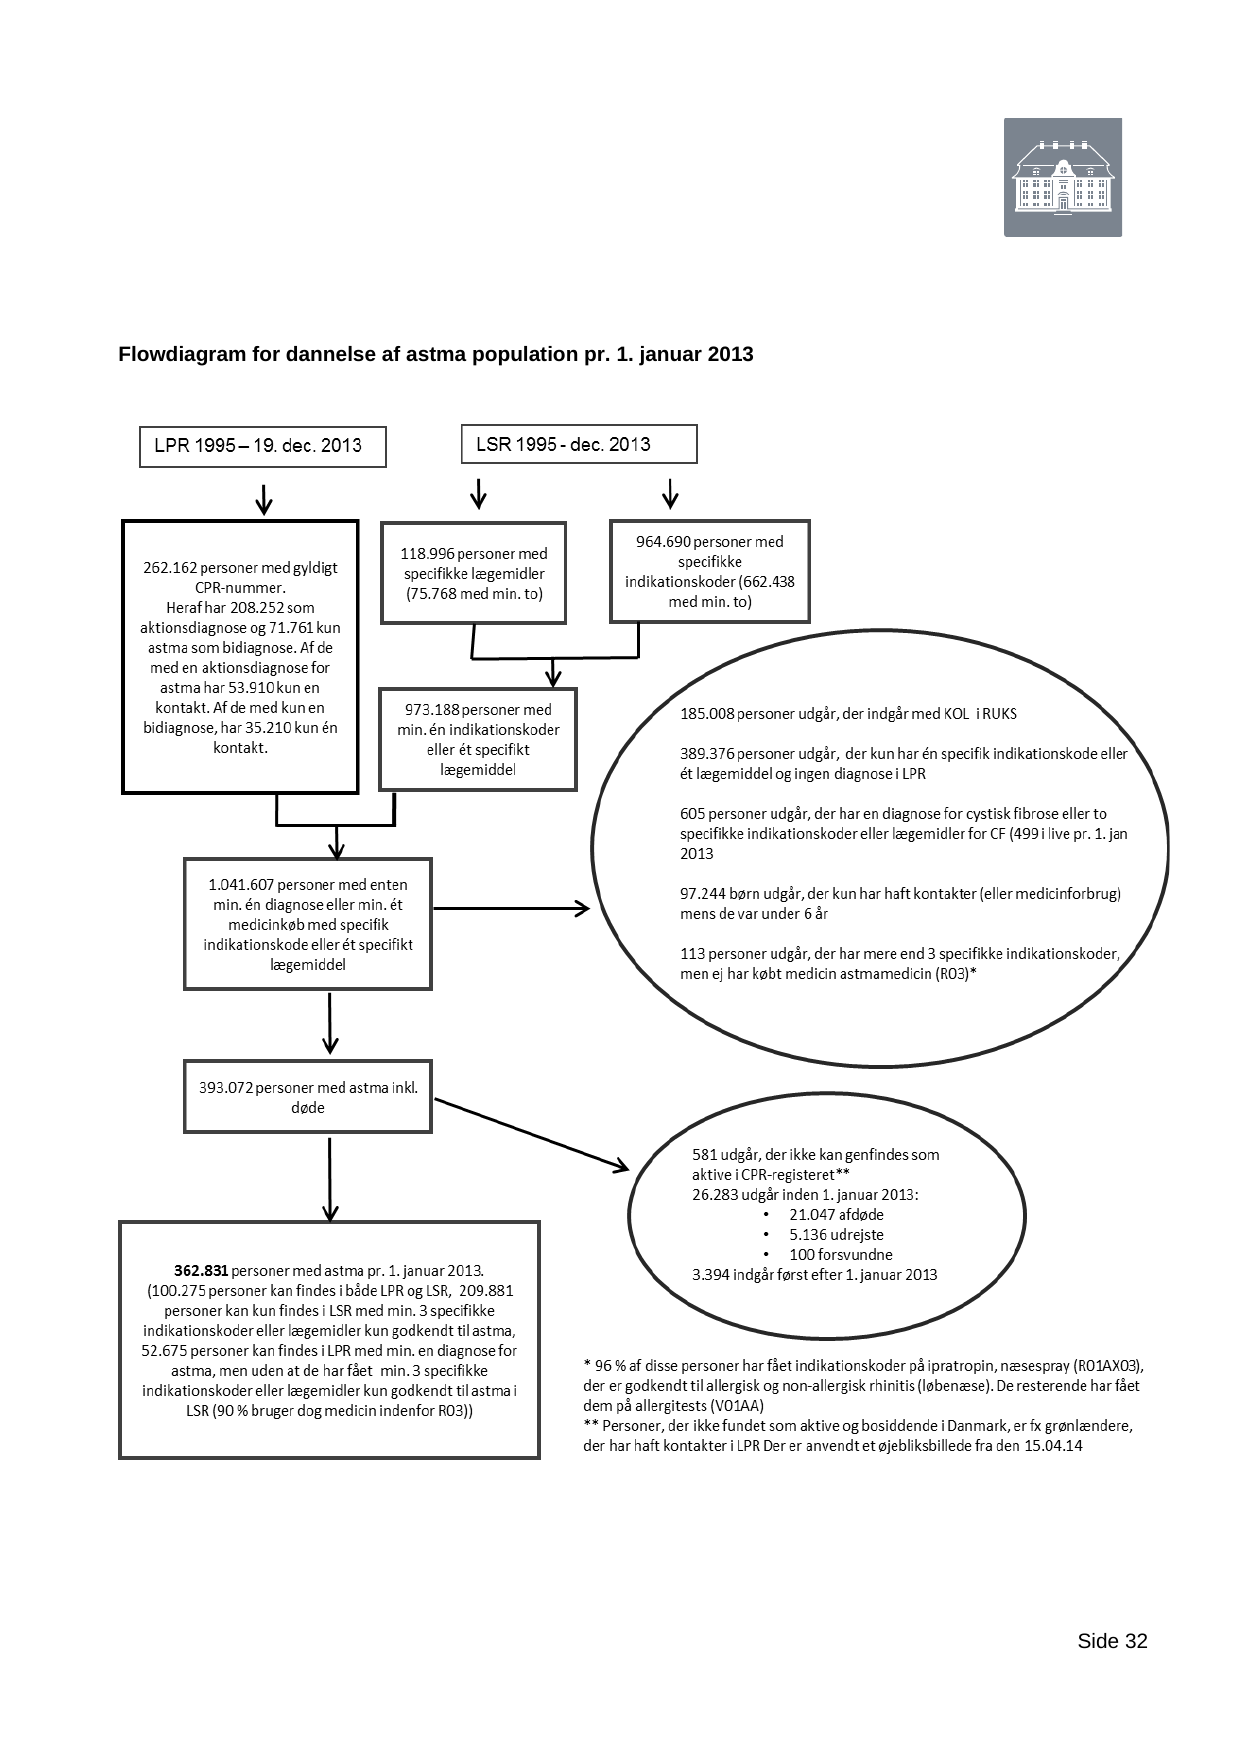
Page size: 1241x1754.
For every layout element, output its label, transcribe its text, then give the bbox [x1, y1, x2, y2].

subtitle Flowdiagram for dannelse af astma population pr. 1. januar 2013 [118, 337, 1122, 366]
picture [118, 424, 1170, 1467]
